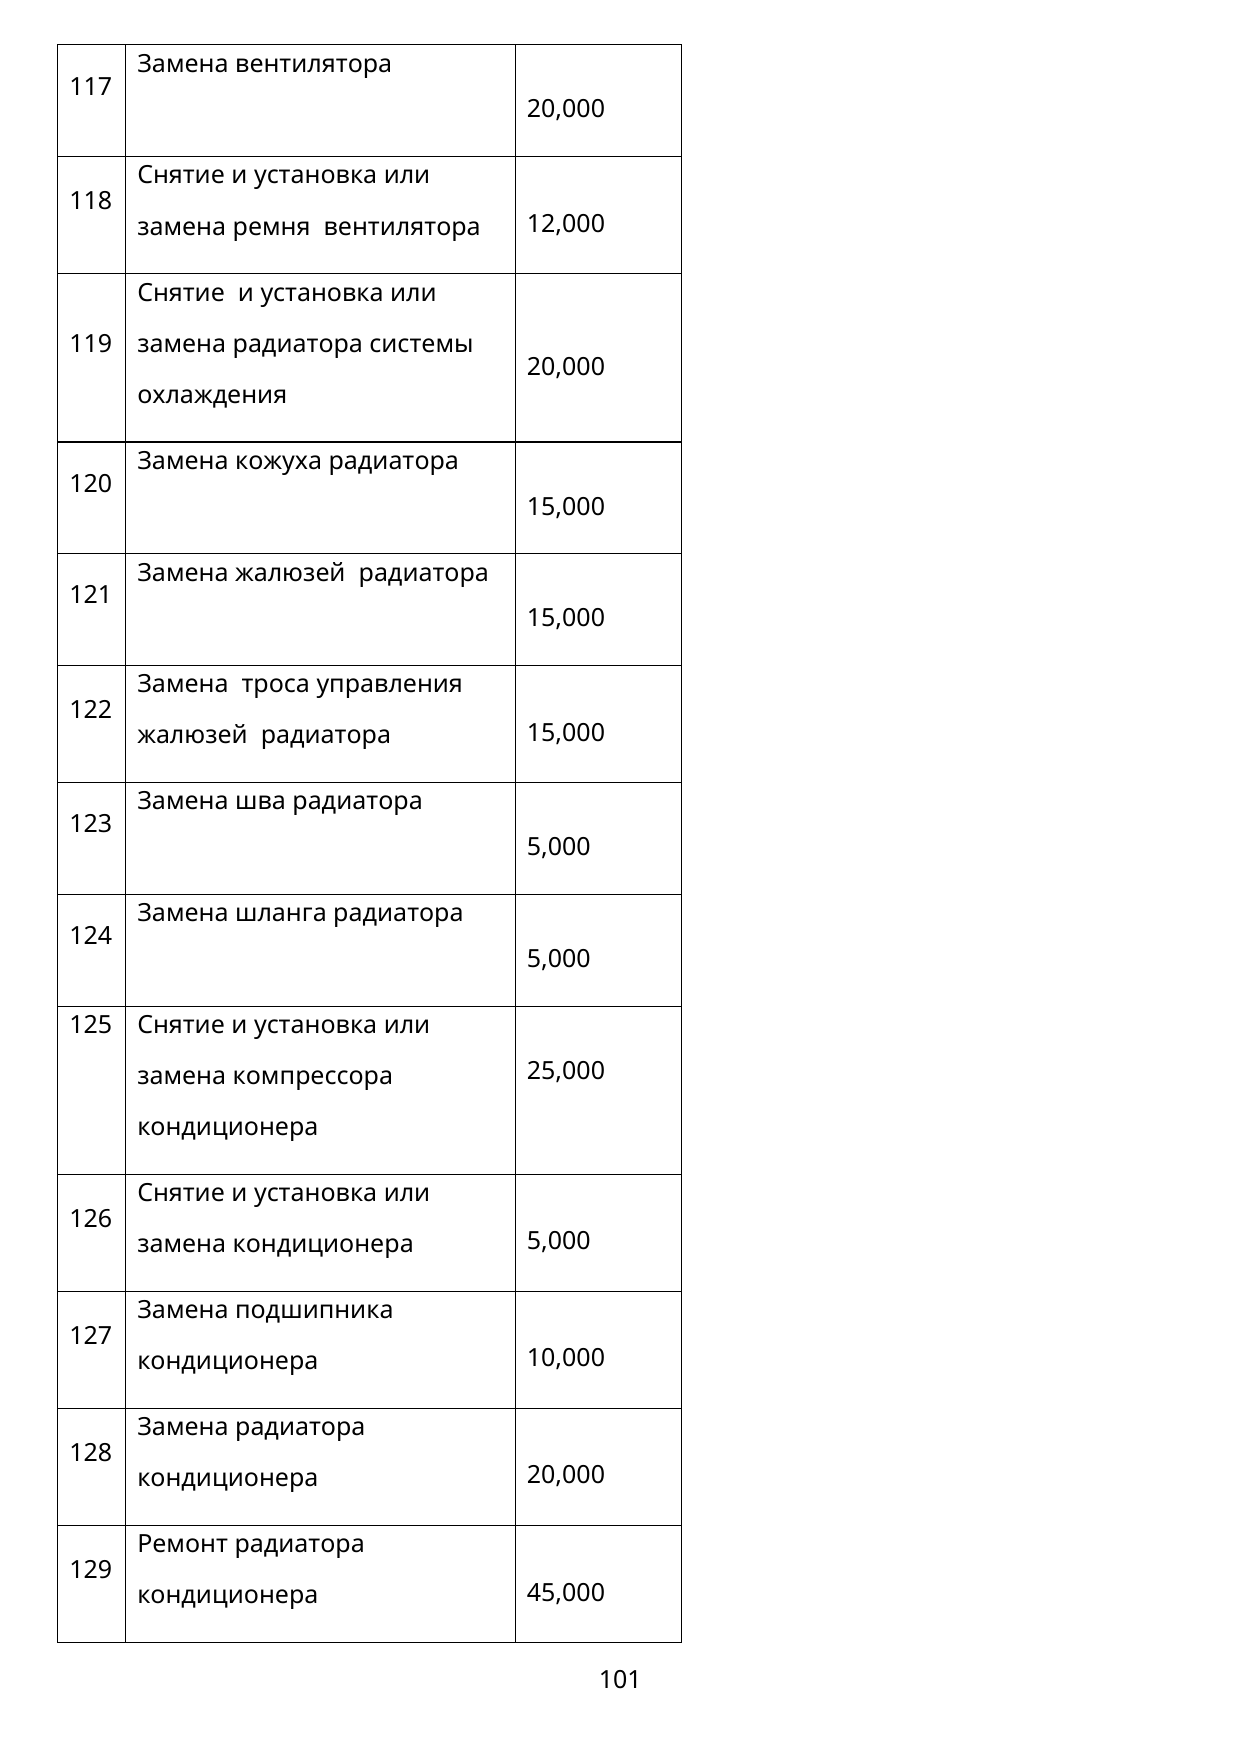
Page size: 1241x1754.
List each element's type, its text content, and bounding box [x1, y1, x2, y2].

table_cell 15,000 [516, 554, 681, 665]
table_cell 20,000 [516, 274, 681, 441]
table_cell Ремонт радиатора кондиционера [126, 1526, 515, 1642]
table_cell Замена троса управления жалюзей радиатора [126, 666, 515, 782]
table_cell 120 [58, 443, 125, 553]
table_cell 124 [58, 895, 125, 1006]
table_cell 5,000 [516, 783, 681, 894]
table_cell Замена кожуха радиатора [126, 443, 515, 553]
table_cell 125 [58, 1007, 125, 1174]
table_cell 10,000 [516, 1292, 681, 1408]
table_cell Замена шланга радиатора [126, 895, 515, 1006]
table_cell 20,000 [516, 45, 681, 156]
table_cell 128 [58, 1409, 125, 1525]
table_cell 126 [58, 1175, 125, 1291]
table_cell 15,000 [516, 666, 681, 782]
table_cell 129 [58, 1526, 125, 1642]
table_cell Снятие и установка или замена радиатора системы охлаждения [126, 274, 515, 441]
table_cell 15,000 [516, 443, 681, 553]
table_cell 5,000 [516, 1175, 681, 1291]
table_cell Снятие и установка или замена ремня вентилятора [126, 157, 515, 273]
table_cell 25,000 [516, 1007, 681, 1174]
table_cell 45,000 [516, 1526, 681, 1642]
table_cell 127 [58, 1292, 125, 1408]
table_cell 20,000 [516, 1409, 681, 1525]
table_cell Замена подшипника кондиционера [126, 1292, 515, 1408]
table_cell Замена вентилятора [126, 45, 515, 156]
table_cell Замена радиатора кондиционера [126, 1409, 515, 1525]
table_cell 12,000 [516, 157, 681, 273]
table_cell 123 [58, 783, 125, 894]
table_cell 121 [58, 554, 125, 665]
table_cell Снятие и установка или замена компрессора кондиционера [126, 1007, 515, 1174]
table_cell 122 [58, 666, 125, 782]
table_cell Замена шва радиатора [126, 783, 515, 894]
table_cell 117 [58, 45, 125, 156]
table_cell Замена жалюзей радиатора [126, 554, 515, 665]
table_cell 5,000 [516, 895, 681, 1006]
table_cell 118 [58, 157, 125, 273]
table_cell Снятие и установка или замена кондиционера [126, 1175, 515, 1291]
table_cell 119 [58, 274, 125, 441]
